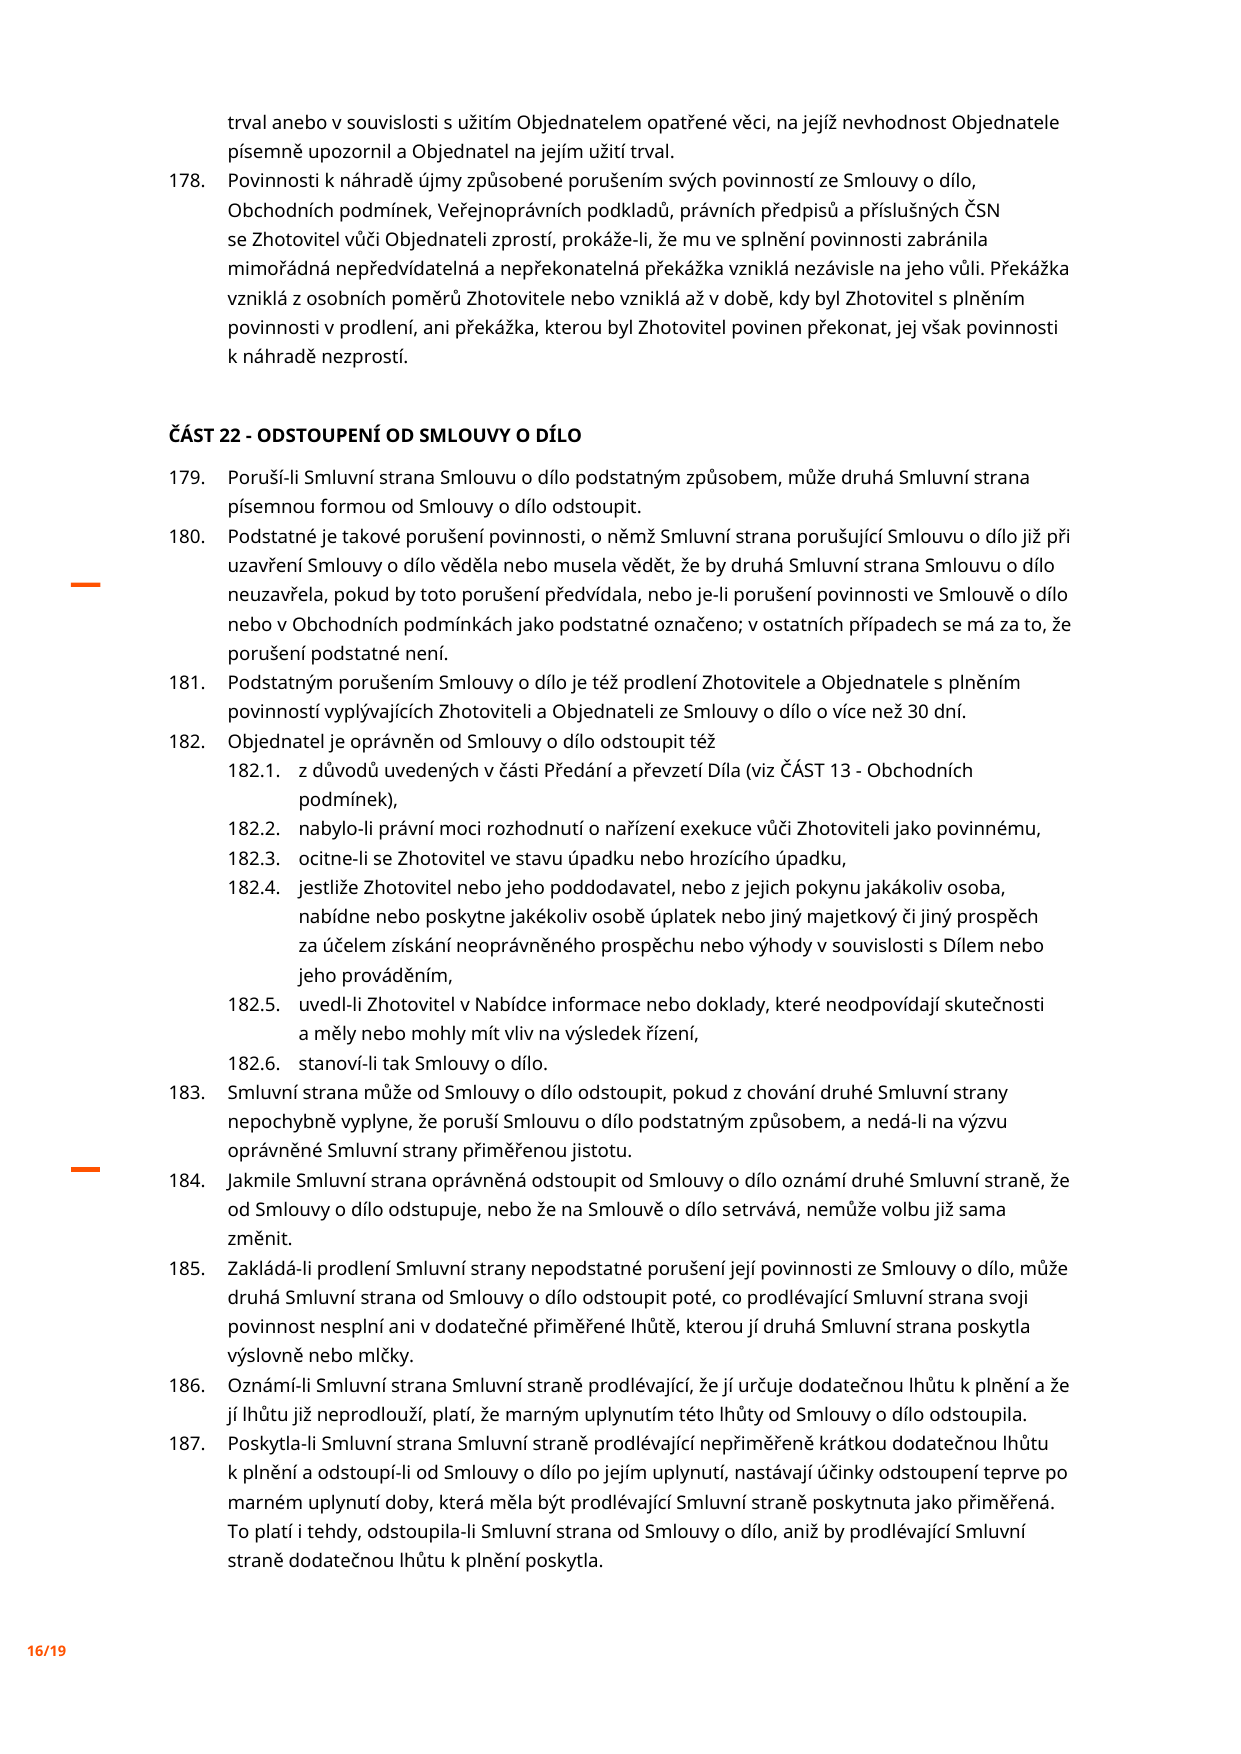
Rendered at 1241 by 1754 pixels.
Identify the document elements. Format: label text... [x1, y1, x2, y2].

list Objednatel je oprávněn od Smlouvy o dílo odstoupit též [168, 728, 1072, 753]
list Smluvní strana může od Smlouvy o dílo odstoupit, pokud z chování druhé Smluvní strany nepochybně vyplyne, že poruší Smlouvu o dílo podstatným způsobem, a nedá-li na výzvu oprávněné Smluvní strany přiměřenou jistotu. [168, 1079, 1072, 1163]
list Podstatné je takové porušení povinnosti, o němž Smluvní strana porušující Smlouvu o dílo již při uzavření Smlouvy o dílo věděla nebo musela vědět, že by druhá Smluvní strana Smlouvu o dílo neuzavřela, pokud by toto porušení předvídala, nebo je-li porušení povinnosti ve Smlouvě o dílo nebo v Obchodních podmínkách jako podstatné označeno; v ostatních případech se má za to, že porušení podstatné není. [168, 523, 1072, 666]
list Jakmile Smluvní strana oprávněná odstoupit od Smlouvy o dílo oznámí druhé Smluvní straně, že od Smlouvy o dílo odstupuje, nebo že na Smlouvě o dílo setrvává, nemůže volbu již sama změnit. [168, 1167, 1072, 1251]
list Povinnosti k náhradě újmy způsobené porušením svých povinností ze Smlouvy o dílo, Obchodních podmínek, Veřejnoprávních podkladů, právních předpisů a příslušných ČSN se Zhotovitel vůči Objednateli zprostí, prokáže-li, že mu ve splnění povinnosti zabránila mimořádná nepředvídatelná a nepřekonatelná překážka vzniklá nezávisle na jeho vůli. Překážka vzniklá z osobních poměrů Zhotovitele nebo vzniklá až v době, kdy byl Zhotovitel s plněním povinnosti v prodlení, ani překážka, kterou byl Zhotovitel povinen překonat, jej však povinnosti k náhradě nezprostí. [168, 168, 1072, 369]
list ocitne-li se Zhotovitel ve stavu úpadku nebo hrozícího úpadku, [227, 845, 1072, 871]
list jestliže Zhotovitel nebo jeho poddodavatel, nebo z jejich pokynu jakákoliv osoba, nabídne nebo poskytne jakékoliv osobě úplatek nebo jiný majetkový či jiný prospěch za účelem získání neoprávněného prospěchu nebo výhody v souvislosti s Dílem nebo jeho prováděním, [227, 874, 1072, 988]
list uvedl-li Zhotovitel v Nabídce informace nebo doklady, které neodpovídají skutečnosti a měly nebo mohly mít vliv na výsledek řízení, [227, 991, 1072, 1046]
list Oznámí-li Smluvní strana Smluvní straně prodlévající, že jí určuje dodatečnou lhůtu k plnění a že jí lhůtu již neprodlouží, platí, že marným uplynutím této lhůty od Smlouvy o dílo odstoupila. [168, 1372, 1072, 1427]
list Poskytla-li Smluvní strana Smluvní straně prodlévající nepřiměřeně krátkou dodatečnou lhůtu k plnění a odstoupí-li od Smlouvy o dílo po jejím uplynutí, nastávají účinky odstoupení teprve po marném uplynutí doby, která měla být prodlévající Smluvní straně poskytnuta jako přiměřená. To platí i tehdy, odstoupila-li Smluvní strana od Smlouvy o dílo, aniž by prodlévající Smluvní straně dodatečnou lhůtu k plnění poskytla. [168, 1430, 1072, 1573]
list Podstatným porušením Smlouvy o dílo je též prodlení Zhotovitele a Objednatele s plněním povinností vyplývajících Zhotoviteli a Objednateli ze Smlouvy o dílo o více než 30 dní. [168, 669, 1072, 724]
list z důvodů uvedených v části Předání a převzetí Díla (viz ČÁST 14 - Obchodních podmínek), [227, 757, 1072, 812]
list ODSTOUPENÍ OD SMLOUVY O DÍLO [168, 423, 1072, 448]
list nabylo-li právní moci rozhodnutí o nařízení exekuce vůči Zhotoviteli jako povinnému, [227, 816, 1072, 841]
list Poruší-li Smluvní strana Smlouvu o dílo podstatným způsobem, může druhá Smluvní strana písemnou formou od Smlouvy o dílo odstoupit. [168, 464, 1072, 519]
list stanoví-li tak Smlouvy o dílo. [227, 1050, 1072, 1075]
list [168, 109, 1072, 164]
list Zakládá-li prodlení Smluvní strany nepodstatné porušení její povinnosti ze Smlouvy o dílo, může druhá Smluvní strana od Smlouvy o dílo odstoupit poté, co prodlévající Smluvní strana svoji povinnost nesplní ani v dodatečné přiměřené lhůtě, kterou jí druhá Smluvní strana poskytla výslovně nebo mlčky. [168, 1255, 1072, 1368]
